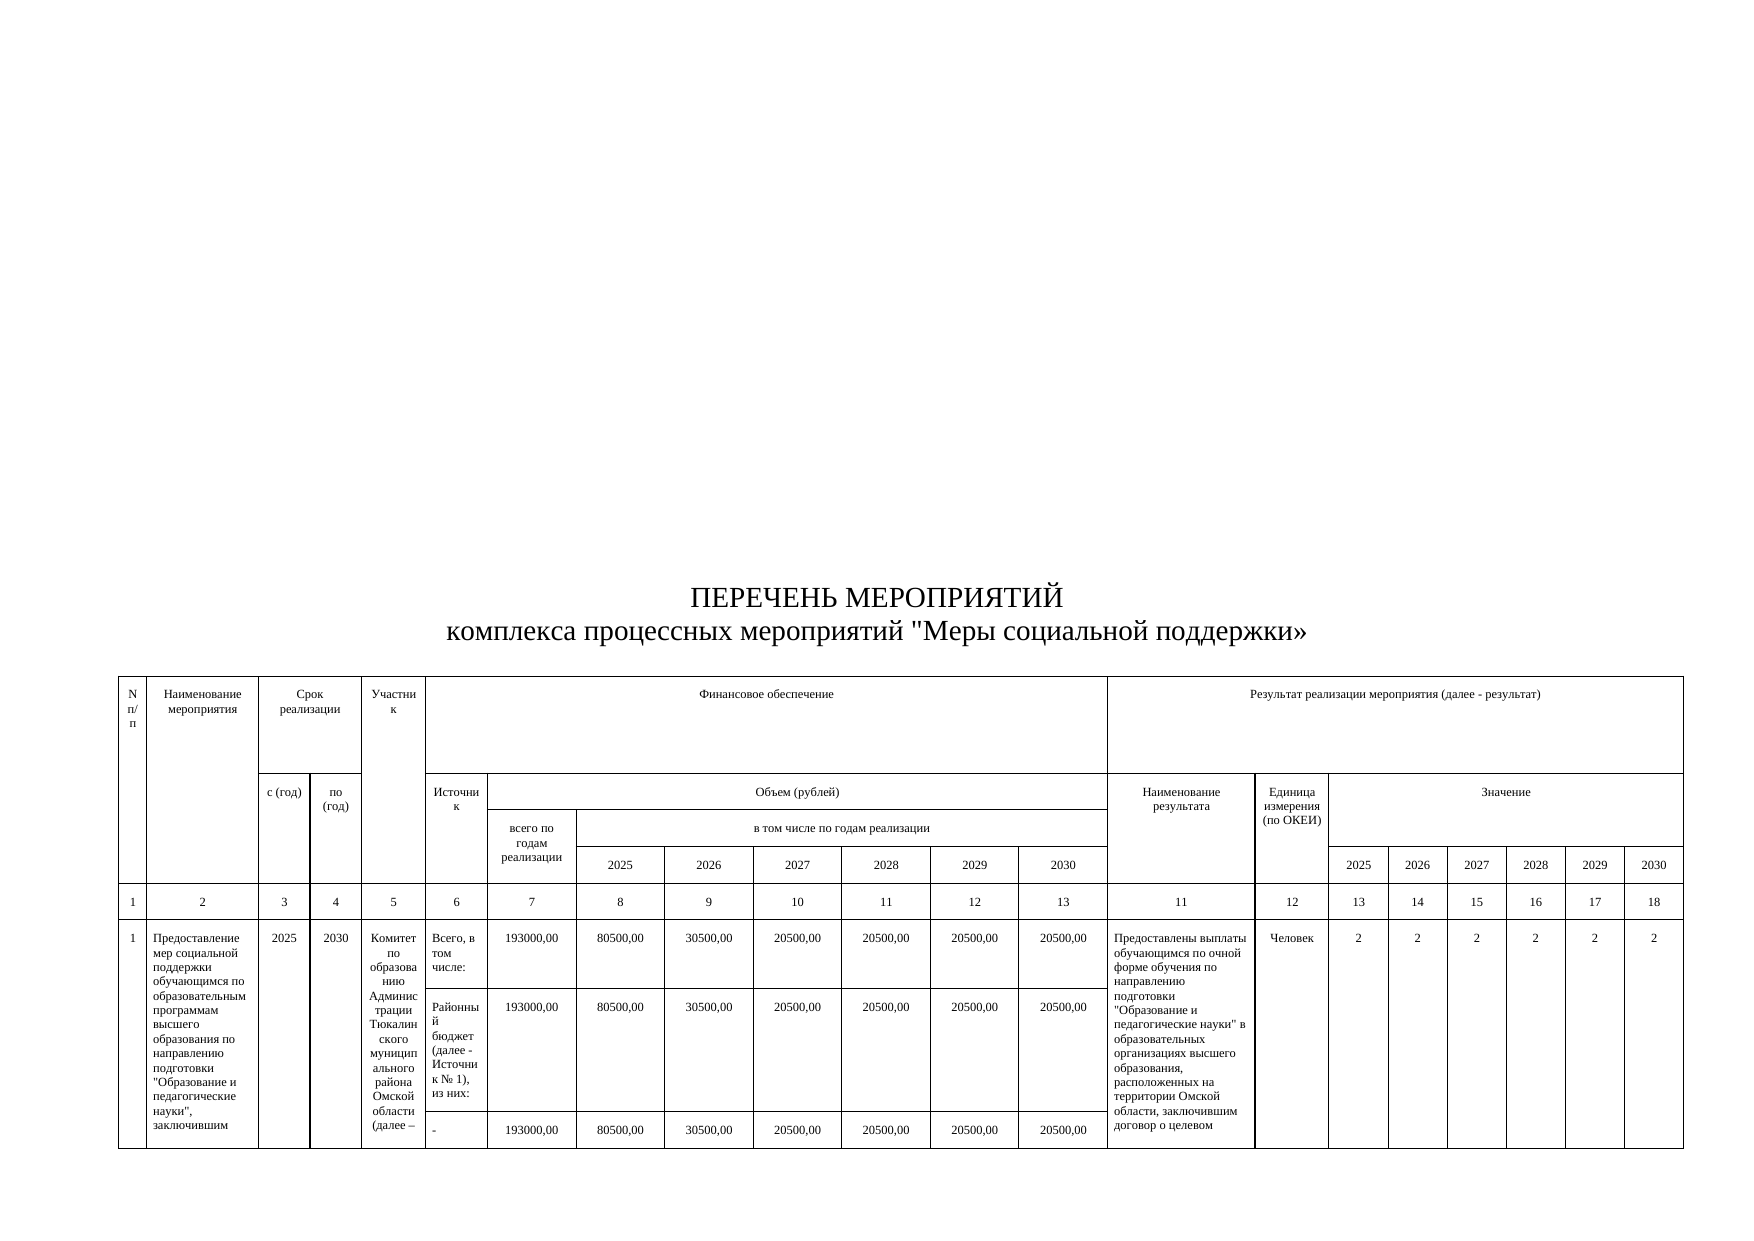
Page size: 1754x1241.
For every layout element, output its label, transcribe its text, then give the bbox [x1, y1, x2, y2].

table_cell 2 [1566, 920, 1624, 1148]
table_cell Человек [1256, 920, 1328, 1148]
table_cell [426, 1112, 487, 1148]
table_cell 2 [1389, 920, 1447, 1148]
table_cell 2028 [1507, 847, 1565, 883]
table_cell 2030 [311, 920, 361, 1148]
table_cell Единица измерения (по ОКЕИ) [1256, 774, 1328, 883]
text комплекса процессных мероприятий "Меры социальной поддержки» [118, 613, 1636, 647]
table_cell 2029 [1566, 847, 1624, 883]
table_cell Объем (рублей) [488, 774, 1107, 809]
table_cell 2026 [665, 847, 753, 883]
table_cell 20500,00 [931, 920, 1018, 988]
table_cell 30500,00 [665, 920, 753, 988]
table_cell 20500,00 [754, 1112, 841, 1148]
table_cell 20500,00 [1019, 1112, 1107, 1148]
table_cell Комитет по образованию Администрации Тюкалинского муниципального района Омской области (далее – Комитет по образованию) [362, 920, 425, 1148]
table_cell с (год) [259, 774, 309, 883]
table_cell 2030 [1625, 847, 1683, 883]
table_cell 20500,00 [842, 920, 930, 988]
table_cell 13 [1329, 884, 1388, 919]
table_cell 2030 [1019, 847, 1107, 883]
table_header N п/п [119, 677, 146, 883]
table_cell 1 [119, 920, 146, 1148]
table_cell 2029 [931, 847, 1018, 883]
table_cell Источник [426, 774, 487, 883]
table_cell 2 [1507, 920, 1565, 1148]
table_cell 15 [1448, 884, 1506, 919]
table_cell 20500,00 [1019, 920, 1107, 988]
table_cell 8 [577, 884, 664, 919]
table_cell Всего, в том числе: [426, 920, 487, 988]
table_cell 6 [426, 884, 487, 919]
table_header Финансовое обеспечение [426, 677, 1107, 773]
table_cell 2026 [1389, 847, 1447, 883]
table_cell 11 [1108, 884, 1254, 919]
table_cell 18 [1625, 884, 1683, 919]
table_cell 20500,00 [754, 989, 841, 1111]
table_cell 20500,00 [842, 1112, 930, 1148]
table_cell 2 [1625, 920, 1683, 1148]
table_cell всего по годам реализации [488, 810, 576, 883]
table_cell 193000,00 [488, 989, 576, 1111]
table_cell 1 [119, 884, 146, 919]
table_cell 11 [842, 884, 930, 919]
table_cell 13 [1019, 884, 1107, 919]
table_cell Наименование результата [1108, 774, 1254, 883]
table_cell 193000,00 [488, 920, 576, 988]
table_cell 12 [1256, 884, 1328, 919]
table_cell 2027 [1448, 847, 1506, 883]
table_cell 80500,00 [577, 1112, 664, 1148]
table_cell по (год) [311, 774, 361, 883]
table_cell 193000,00 [488, 1112, 576, 1148]
table_cell 20500,00 [931, 989, 1018, 1111]
table_cell 16 [1507, 884, 1565, 919]
table_cell 20500,00 [842, 989, 930, 1111]
table_cell Значение [1329, 774, 1683, 846]
table_cell 2025 [1329, 847, 1388, 883]
table_cell 2027 [754, 847, 841, 883]
table_cell Предоставление мер социальной поддержки обучающимся по образовательным программам высшего образования по направлению подготовки "Образование и педагогические науки", заключившим договор о целевом обучении [147, 920, 258, 1148]
text ПЕРЕЧЕНЬ МЕРОПРИЯТИЙ [118, 580, 1636, 613]
table_cell 5 [362, 884, 425, 919]
table_cell 10 [754, 884, 841, 919]
table_header Результат реализации мероприятия (далее - результат) [1108, 677, 1683, 773]
table_cell 2 [147, 884, 258, 919]
table_cell 4 [311, 884, 361, 919]
table_cell 9 [665, 884, 753, 919]
table_cell в том числе по годам реализации [577, 810, 1107, 846]
table_cell 80500,00 [577, 920, 664, 988]
table_header Наименование мероприятия [147, 677, 258, 883]
table_cell 2 [1329, 920, 1388, 1148]
table_cell 2025 [259, 920, 309, 1148]
table_cell 2025 [577, 847, 664, 883]
table_cell 80500,00 [577, 989, 664, 1111]
table_header Участник [362, 677, 425, 883]
table_cell 12 [931, 884, 1018, 919]
table_cell 20500,00 [931, 1112, 1018, 1148]
table_cell Предоставлены выплаты обучающимся по очной форме обучения по направлению подготовки "Образование и педагогические науки" в образовательных организациях высшего образования, расположенных на территории Омской области, заключившим договор о целевом обучении в целях дальнейшего трудоустройства в муниципальную образовательную организацию [1108, 920, 1254, 1148]
table_cell 20500,00 [754, 920, 841, 988]
table_cell 17 [1566, 884, 1624, 919]
table_cell 3 [259, 884, 309, 919]
table_cell 30500,00 [665, 989, 753, 1111]
table_cell 20500,00 [1019, 989, 1107, 1111]
table_header Срок реализации [259, 677, 361, 773]
table_cell 7 [488, 884, 576, 919]
table_cell 30500,00 [665, 1112, 753, 1148]
table_cell 14 [1389, 884, 1447, 919]
table_cell Районный бюджет (далее - Источник № 1), из них: [426, 989, 487, 1111]
table_cell 2 [1448, 920, 1506, 1148]
table_cell 2028 [842, 847, 930, 883]
